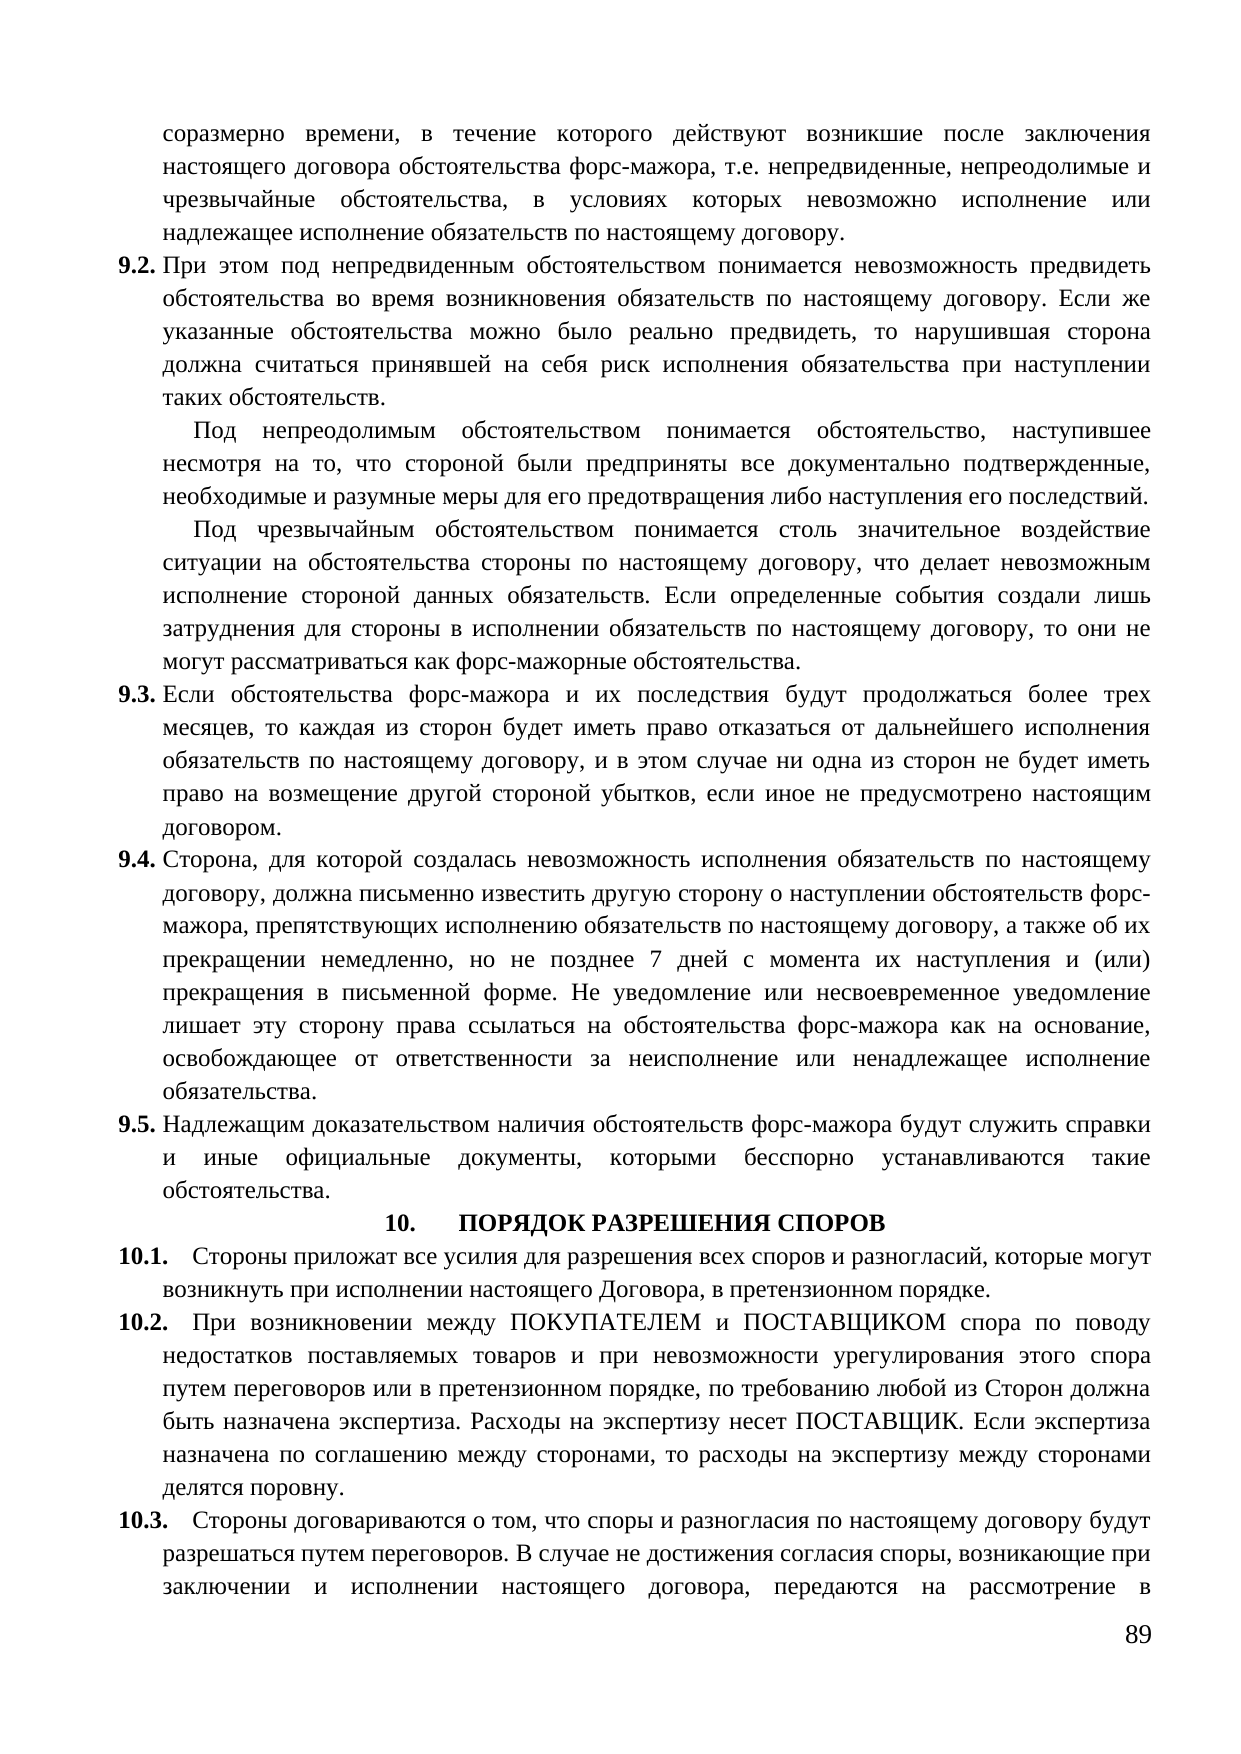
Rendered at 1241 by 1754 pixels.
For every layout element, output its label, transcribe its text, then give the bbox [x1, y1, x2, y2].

text Под непреодолимым обстоятельством понимается обстоятельство, наступившее несмотря на то, что стороной были предприняты все документально подтвержденные, необходимые и разумные меры для его предотвращения либо наступления его последствий. [162, 415, 1152, 510]
list При этом под непредвиденным обстоятельством понимается невозможность предвидеть обстоятельства во время возникновения обязательств по настоящему договору. Если же указанные обстоятельства можно было реально предвидеть, то нарушившая сторона должна считаться принявшей на себя риск исполнения обязательства при наступлении таких обстоятельств. [118, 250, 1152, 411]
list ПОРЯДОК РАЗРЕШЕНИЯ СПОРОВ [118, 1208, 1152, 1237]
list Сторона, для которой создалась невозможность исполнения обязательств по настоящему договору, должна письменно известить другую сторону о наступлении обстоятельств форс-мажора, препятствующих исполнению обязательств по настоящему договору, а также об их прекращении немедленно, но не позднее 7 дней с момента их наступления и (или) прекращения в письменной форме. Не уведомление или несвоевременное уведомление лишает эту сторону права ссылаться на обстоятельства форс-мажора как на основание, освобождающее от ответственности за неисполнение или ненадлежащее исполнение обязательства. [118, 844, 1152, 1104]
list Стороны приложат все усилия для разрешения всех споров и разногласий, которые могут возникнуть при исполнении настоящего Договора, в претензионном порядке. [118, 1241, 1152, 1303]
list Если обстоятельства форс-мажора и их последствия будут продолжаться более трех месяцев, то каждая из сторон будет иметь право отказаться от дальнейшего исполнения обязательств по настоящему договору, и в этом случае ни одна из сторон не будет иметь право на возмещение другой стороной убытков, если иное не предусмотрено настоящим договором. [118, 679, 1152, 840]
list Надлежащим доказательством наличия обстоятельств форс-мажора будут служить справки и иные официальные документы, которыми бесспорно устанавливаются такие обстоятельства. [118, 1109, 1152, 1203]
list При возникновении между ПОКУПАТЕЛЕМ и ПОСТАВЩИКОМ спора по поводу недостатков поставляемых товаров и при невозможности урегулирования этого спора путем переговоров или в претензионном порядке, по требованию любой из Сторон должна быть назначена экспертиза. Расходы на экспертизу несет ПОСТАВЩИК. Если экспертиза назначена по соглашению между сторонами, то расходы на экспертизу между сторонами делятся поровну. [118, 1307, 1152, 1501]
text Под чрезвычайным обстоятельством понимается столь значительное воздействие ситуации на обстоятельства стороны по настоящему договору, что делает невозможным исполнение стороной данных обязательств. Если определенные события создали лишь затруднения для стороны в исполнении обязательств по настоящему договору, то они не могут рассматриваться как форс-мажорные обстоятельства. [162, 514, 1152, 675]
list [118, 1505, 1152, 1600]
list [118, 118, 1152, 246]
